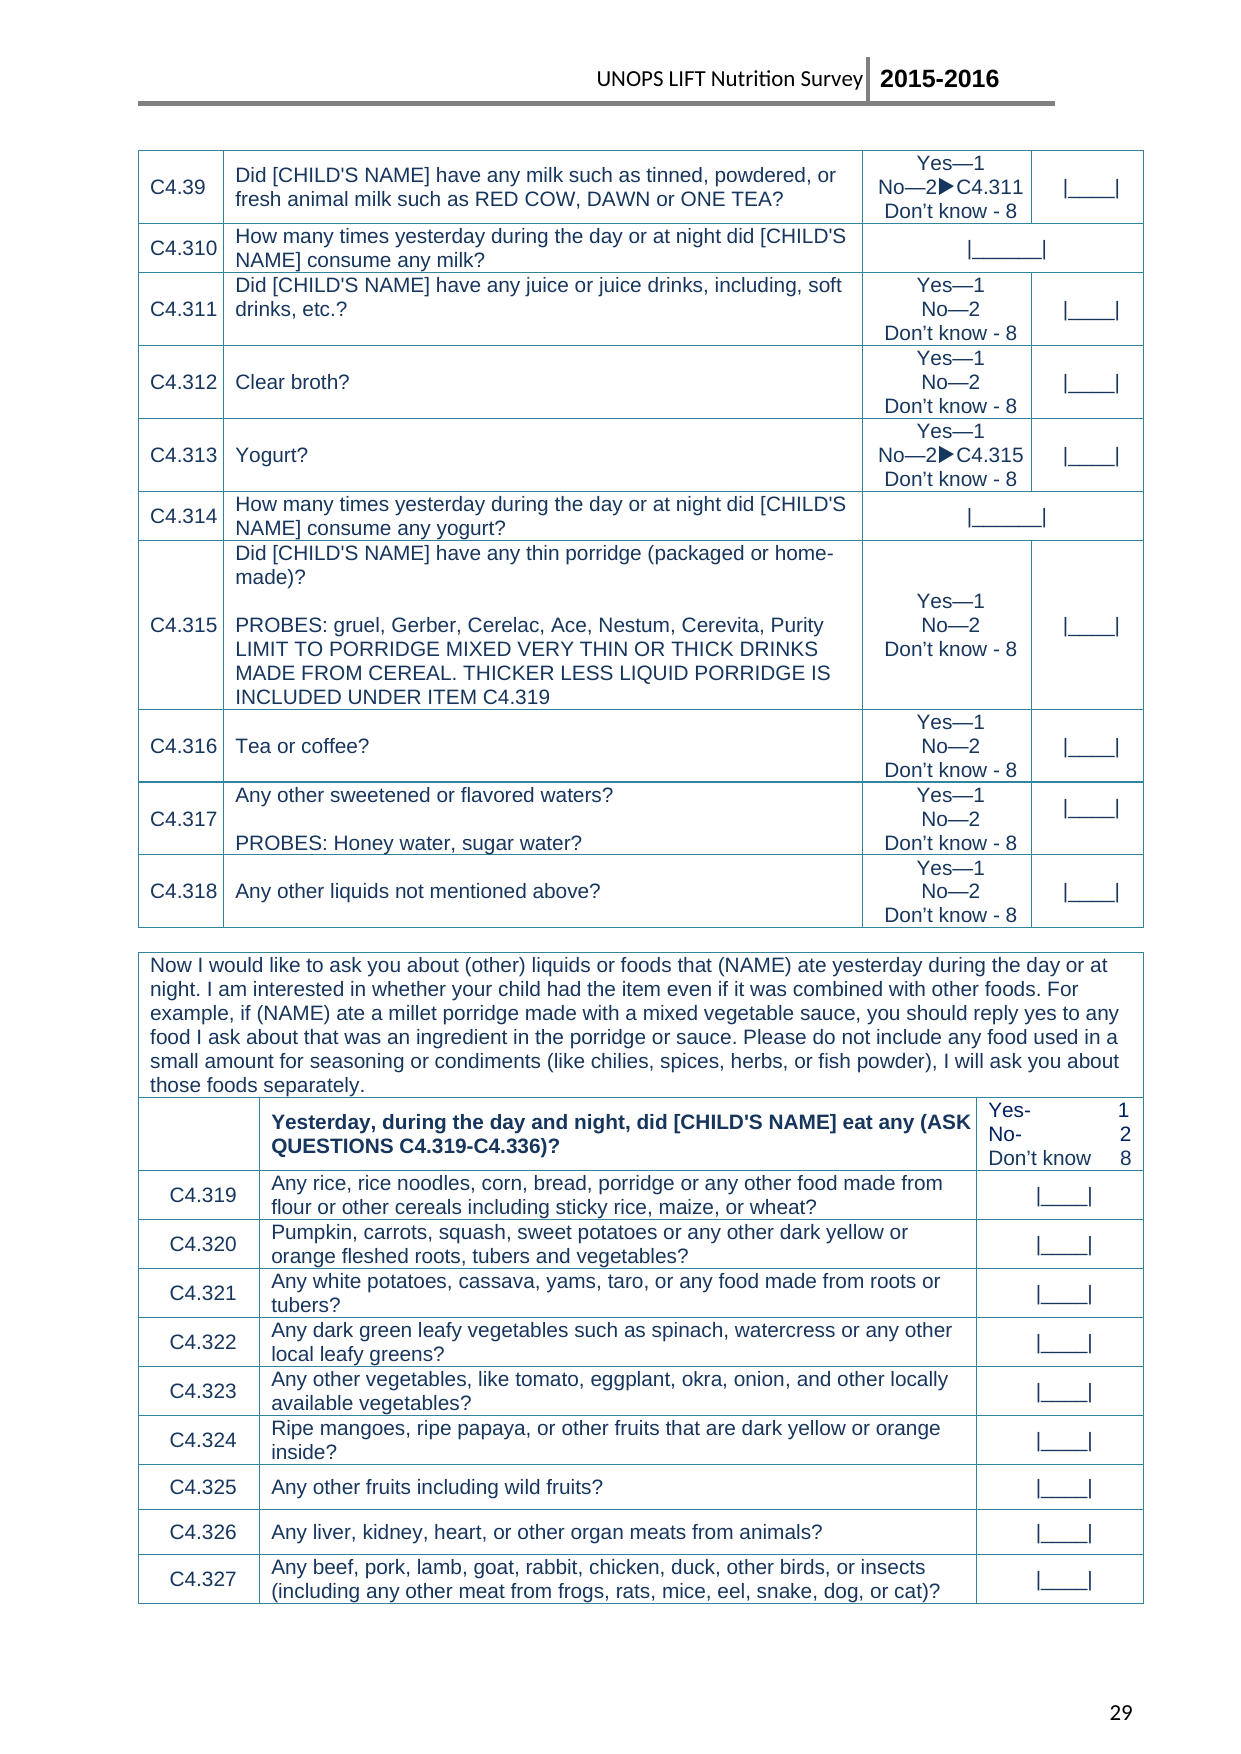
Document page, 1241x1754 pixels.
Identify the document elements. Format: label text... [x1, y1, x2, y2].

table_cell Any white potatoes, cassava, yams, taro, or any food made from roots or tubers? [260, 1269, 976, 1317]
table_cell How many times yesterday during the day or at night did [CHILD'S NAME] consume any yogurt? [224, 492, 862, 540]
table_cell C4.318 [139, 855, 223, 927]
table_cell C4.313 [139, 419, 223, 491]
table_cell Did [CHILD'S NAME] have any juice or juice drinks, including, soft drinks, etc.? [224, 273, 862, 345]
table_cell C4.323 [139, 1367, 259, 1415]
table_cell C4.312 [139, 346, 223, 418]
table_cell |____| [977, 1318, 1143, 1366]
table_cell |____| [1032, 151, 1143, 223]
table_cell |____| [1032, 541, 1143, 708]
table_cell |____| [977, 1220, 1143, 1268]
table_cell Any other fruits including wild fruits? [260, 1465, 976, 1509]
table_cell C4.326 [139, 1510, 259, 1554]
table_cell Any dark green leafy vegetables such as spinach, watercress or any other local leafy greens? [260, 1318, 976, 1366]
table_cell |____| [1032, 273, 1143, 345]
table_cell |____| [1032, 855, 1143, 927]
table_cell Tea or coffee? [224, 710, 862, 781]
table_cell |____| [977, 1465, 1143, 1509]
table_cell Yes—1 No—2 Don’t know - 8 [863, 783, 1031, 854]
table_cell |______| [863, 224, 1143, 272]
table_cell Yes—1 No—2C4.311 Don’t know - 8 [863, 151, 1031, 223]
table_cell C4.319 [139, 1171, 259, 1219]
table_cell C4.324 [139, 1416, 259, 1464]
table_cell Pumpkin, carrots, squash, sweet potatoes or any other dark yellow or orange fleshed roots, tubers and vegetables? [260, 1220, 976, 1268]
table_cell C4.315 [139, 541, 223, 708]
table_cell C4.316 [139, 710, 223, 781]
table_cell Any other sweetened or flavored waters? PROBES: Honey water, sugar water? [224, 783, 862, 854]
table_cell |____| [1032, 419, 1143, 491]
table_cell |____| [977, 1416, 1143, 1464]
table_cell C4.310 [139, 224, 223, 272]
table_cell Did [CHILD'S NAME] have any milk such as tinned, powdered, or fresh animal milk such as RED COW, DAWN or ONE TEA? [224, 151, 862, 223]
table_cell Any beef, pork, lamb, goat, rabbit, chicken, duck, other birds, or insects (including any other meat from frogs, rats, mice, eel, snake, dog, or cat)? [260, 1555, 976, 1603]
table_cell Yesterday, during the day and night, did [CHILD'S NAME] eat any (ASK QUESTIONS C4.319-C4.336)? [260, 1098, 976, 1170]
table_cell C4.39 [139, 151, 223, 223]
table_cell Any rice, rice noodles, corn, bread, porridge or any other food made from flour or other cereals including sticky rice, maize, or wheat? [260, 1171, 976, 1219]
table_cell |____| [977, 1171, 1143, 1219]
table_cell Yes—1 No—2 Don’t know - 8 [863, 710, 1031, 781]
table_cell C4.314 [139, 492, 223, 540]
table_cell Any other liquids not mentioned above? [224, 855, 862, 927]
table_cell Ripe mangoes, ripe papaya, or other fruits that are dark yellow or orange inside? [260, 1416, 976, 1464]
table_cell C4.311 [139, 273, 223, 345]
table_cell C4.321 [139, 1269, 259, 1317]
table_cell Yes—1 No—2 Don’t know - 8 [863, 855, 1031, 927]
table_cell Did [CHILD'S NAME] have any thin porridge (packaged or home-made)? PROBES: gruel, Gerber, Cerelac, Ace, Nestum, Cerevita, Purity LIMIT TO PORRIDGE MIXED VERY THIN OR THICK DRINKS MADE FROM CEREAL. THICKER LESS LIQUID PORRIDGE IS INCLUDED UNDER ITEM C4.319 [224, 541, 862, 708]
table_cell C4.325 [139, 1465, 259, 1509]
table_cell |____| [977, 1510, 1143, 1554]
table_cell Yes—1 No—2 Don’t know - 8 [863, 541, 1031, 708]
table_cell |____| [977, 1555, 1143, 1603]
table_cell |______| [863, 492, 1143, 540]
table_cell |____| [977, 1367, 1143, 1415]
table_cell |____| [977, 1269, 1143, 1317]
table_cell Clear broth? [224, 346, 862, 418]
table_cell |____| [1032, 783, 1143, 854]
table_cell Yes—1 No—2 Don’t know - 8 [863, 273, 1031, 345]
table_cell Any other vegetables, like tomato, eggplant, okra, onion, and other locally available vegetables? [260, 1367, 976, 1415]
table_cell Yogurt? [224, 419, 862, 491]
table_header Now I would like to ask you about (other) liquids or foods that (NAME) ate yesterday during the day or at night. I am interested in whether your child had the item even if it was combined with other foods. For example, if (NAME) ate a millet porridge made with a mixed vegetable sauce, you should reply yes to any food I ask about that was an ingredient in the porridge or sauce. Please do not include any food used in a small amount for seasoning or condiments (like chilies, spices, herbs, or fish powder), I will ask you about those foods separately. [139, 953, 1143, 1097]
table_cell Yes—1 No—2C4.315 Don’t know - 8 [863, 419, 1031, 491]
table_cell Yes—1 No—2 Don’t know - 8 [863, 346, 1031, 418]
table_cell How many times yesterday during the day or at night did [CHILD'S NAME] consume any milk? [224, 224, 862, 272]
table_cell C4.322 [139, 1318, 259, 1366]
table_cell C4.320 [139, 1220, 259, 1268]
table_cell |____| [1032, 346, 1143, 418]
table_cell C4.327 [139, 1555, 259, 1603]
table_cell C4.317 [139, 783, 223, 854]
table_cell |____| [1032, 710, 1143, 781]
table_cell Any liver, kidney, heart, or other organ meats from animals? [260, 1510, 976, 1554]
table_cell [139, 1098, 259, 1170]
table_cell Yes- 1 No- 2 Don’t know 8 [977, 1098, 1143, 1170]
